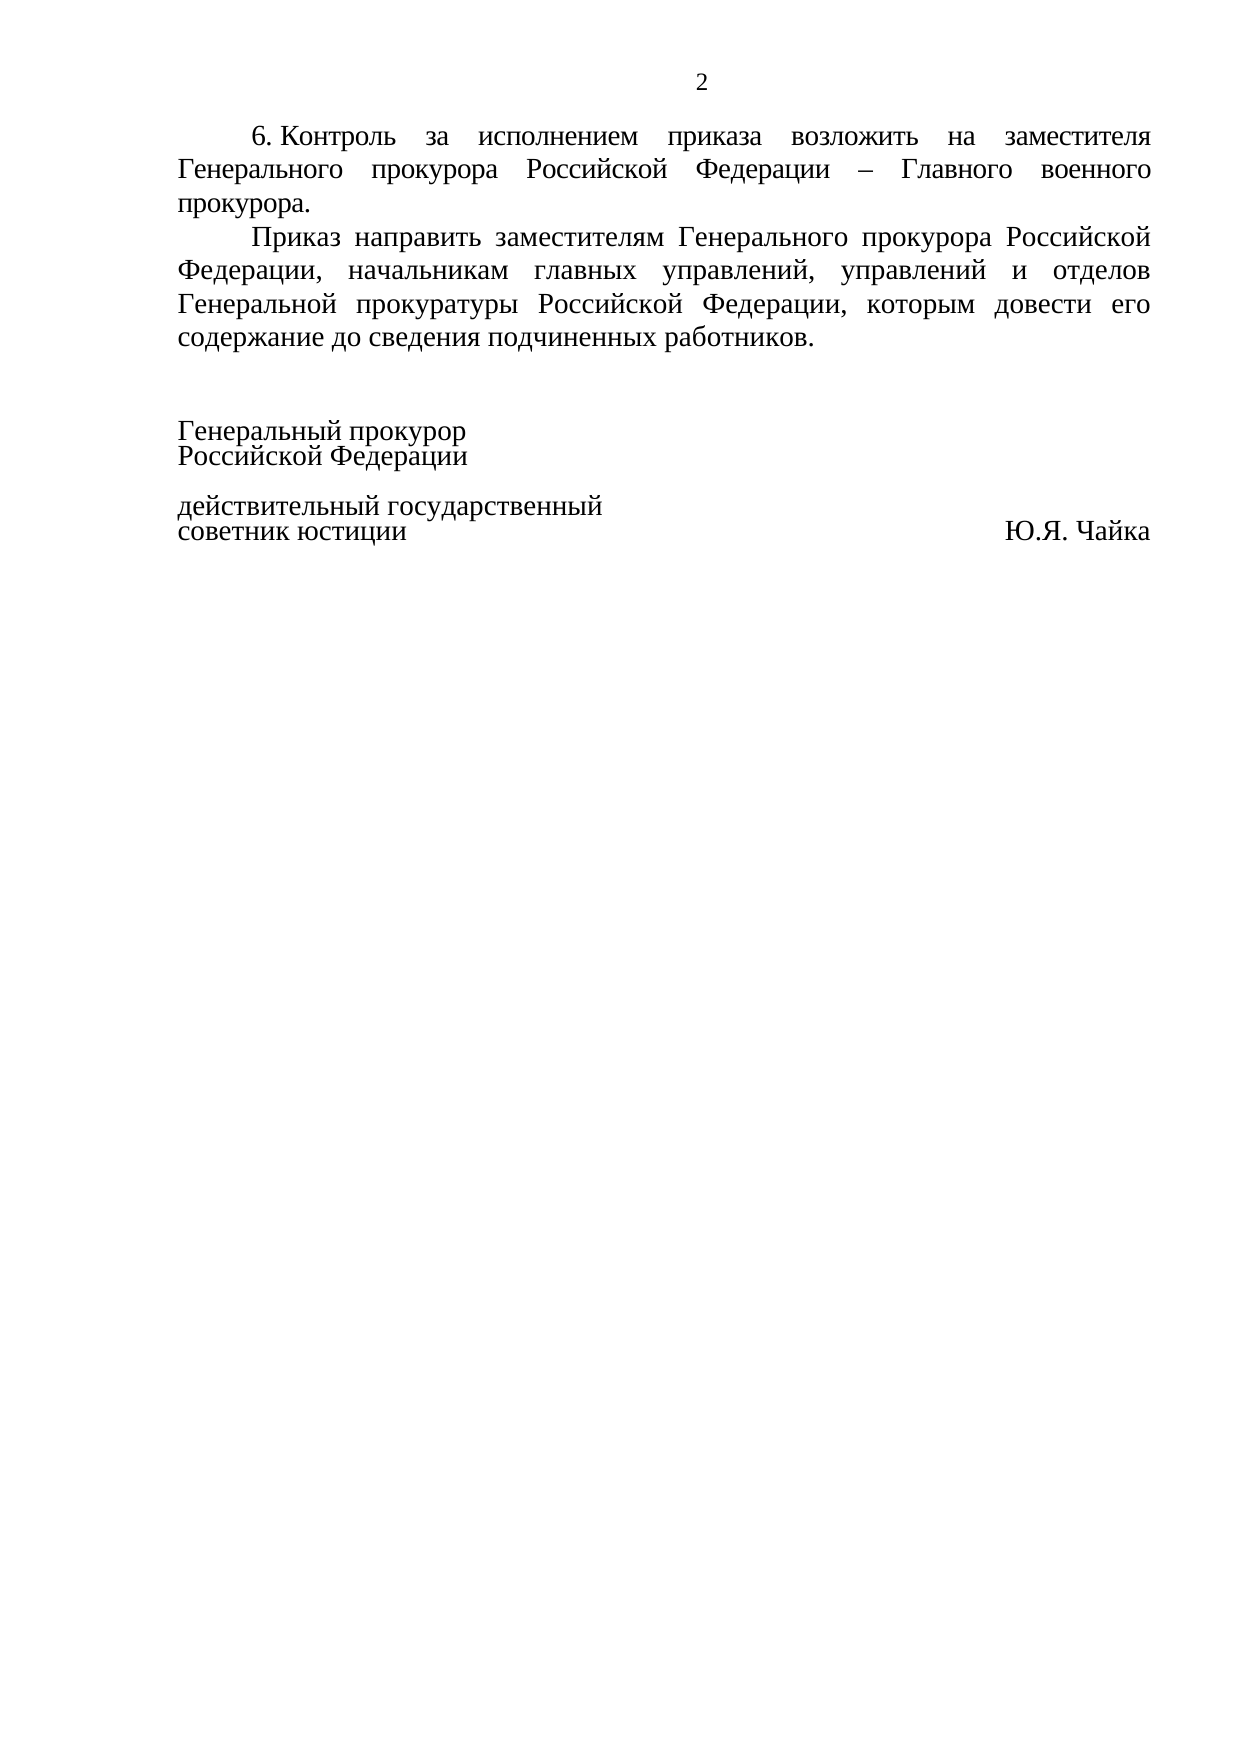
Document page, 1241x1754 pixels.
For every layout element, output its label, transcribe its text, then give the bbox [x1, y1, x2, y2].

text советник юстиции Ю.Я. Чайка [177, 520, 1152, 545]
text 6. Контроль за исполнением приказа возложить на заместителя Генерального прокурора Российской Федерации – Главного военного прокурора. [177, 118, 1152, 219]
text действительный государственный [177, 495, 1152, 520]
text Приказ направить заместителям Генерального прокурора Российской Федерации, начальникам главных управлений, управлений и отделов Генеральной прокуратуры Российской Федерации, которым довести его содержание до сведения подчиненных работников. [177, 219, 1152, 353]
text Генеральный прокурор [177, 420, 1152, 445]
text Российской Федерации [177, 445, 1152, 470]
